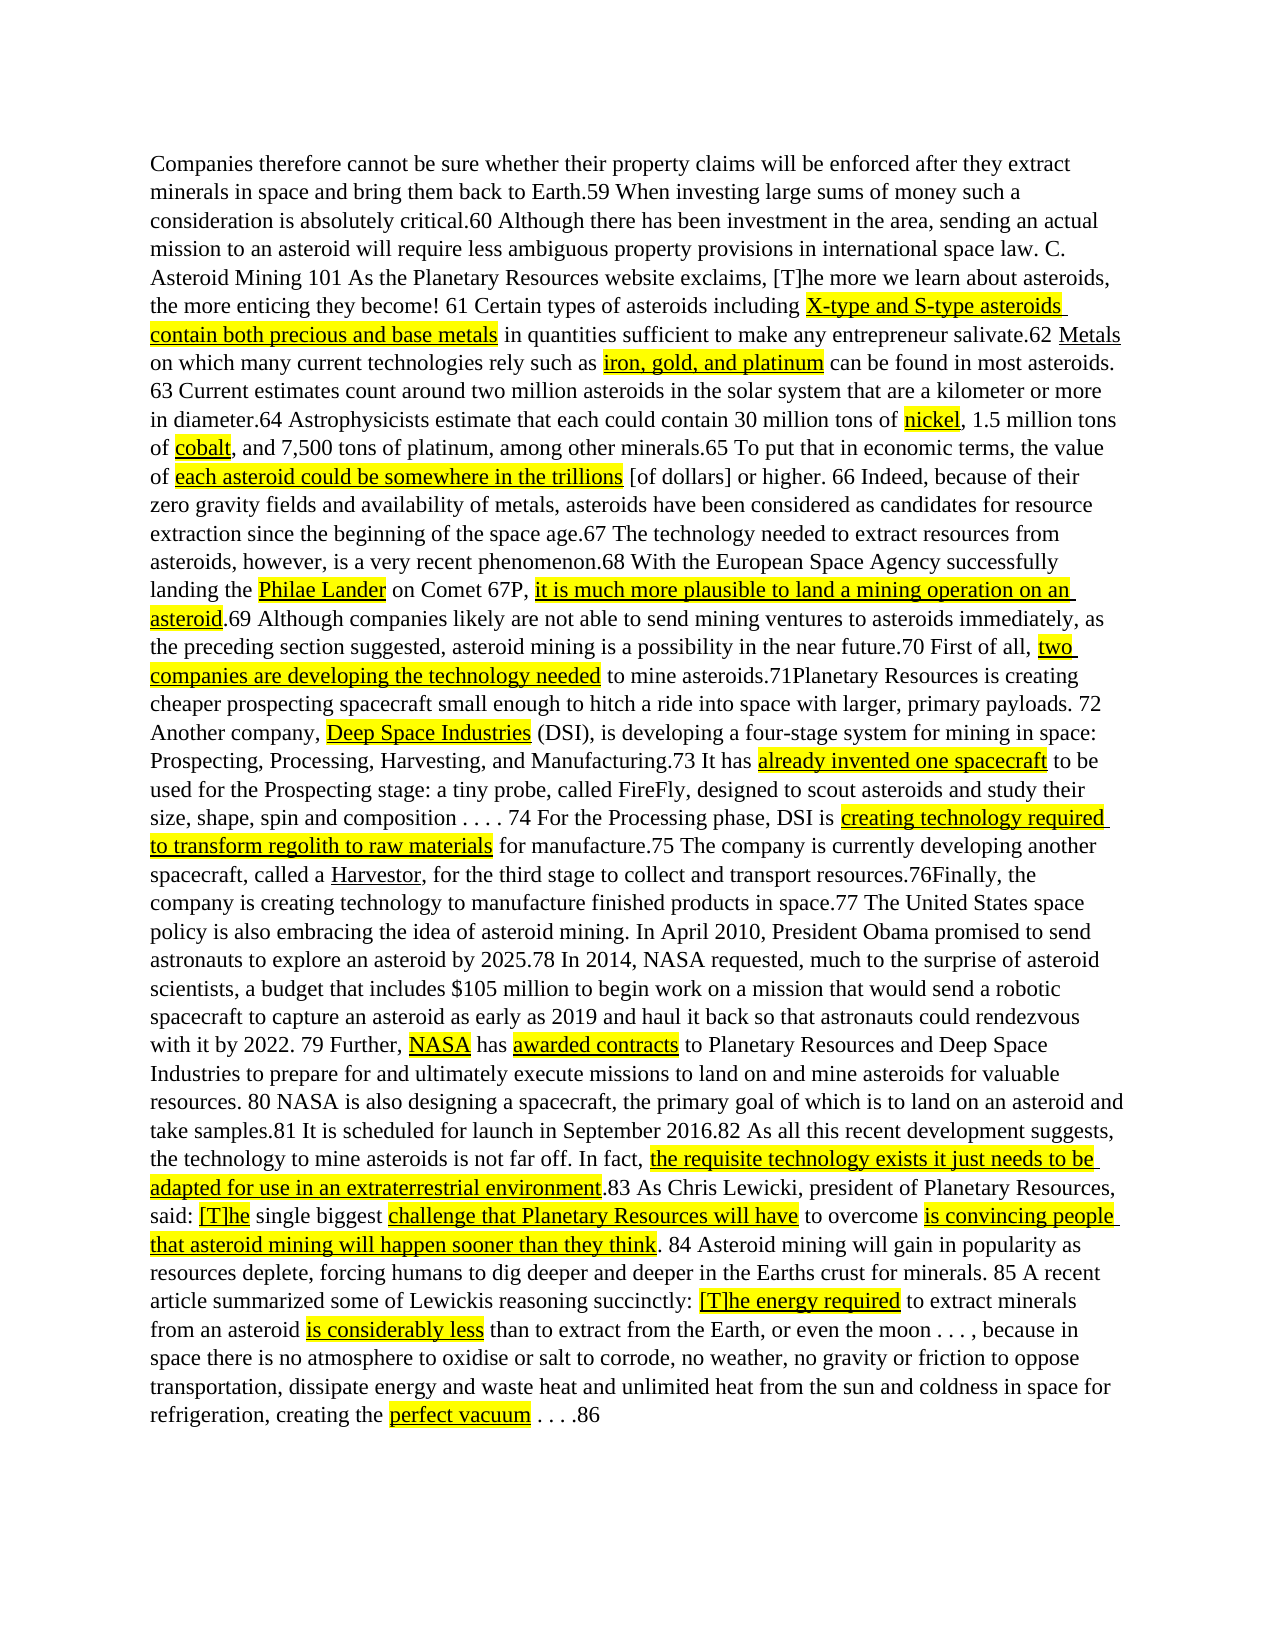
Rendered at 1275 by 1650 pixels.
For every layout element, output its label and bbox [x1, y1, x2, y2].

text [150, 150, 1125, 1428]
